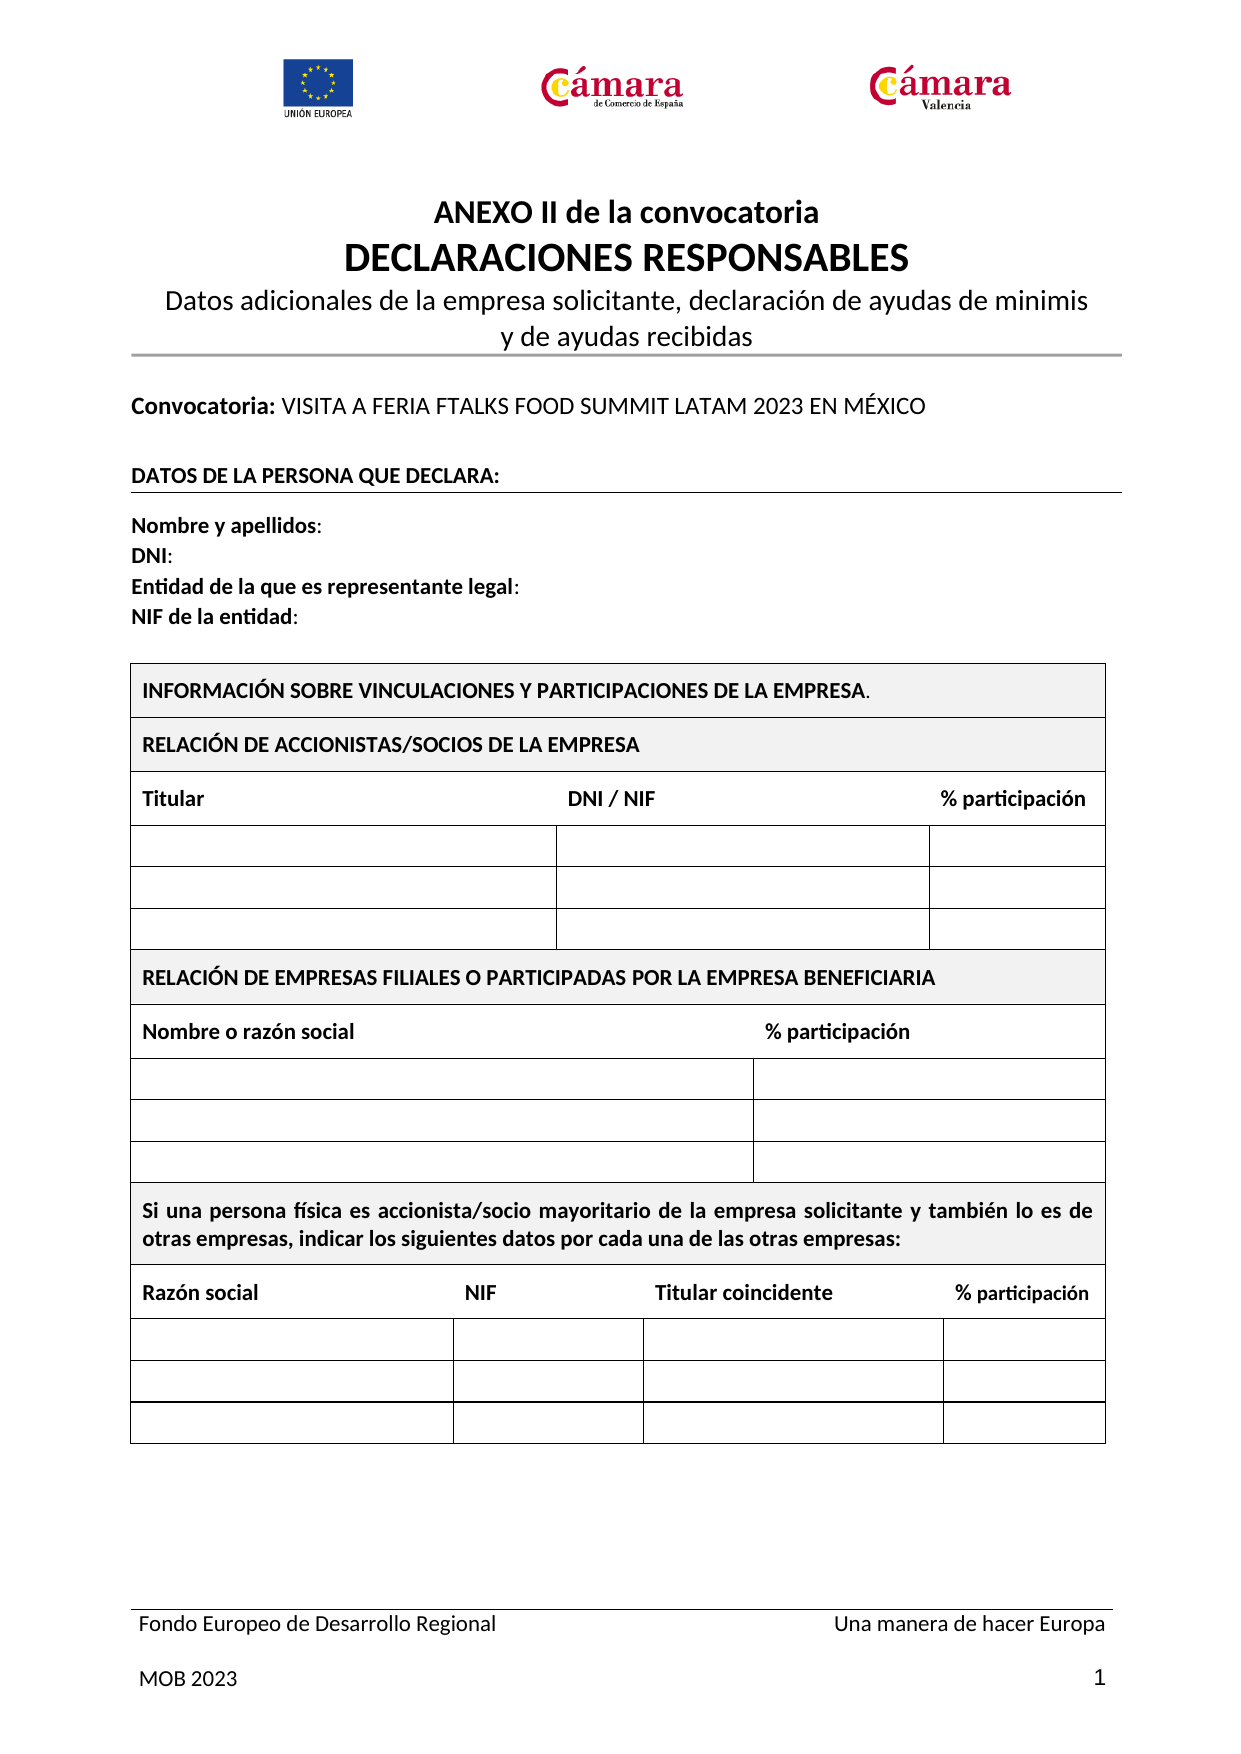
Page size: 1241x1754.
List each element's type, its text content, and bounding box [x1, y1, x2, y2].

table_cell [944, 1361, 1105, 1401]
table_cell RELACIÓN DE ACCIONISTAS/SOCIOS DE LA EMPRESA [131, 718, 1105, 771]
table_cell [131, 1059, 753, 1099]
table_cell [131, 1361, 453, 1401]
table_cell [557, 867, 929, 908]
table_cell % participación [929, 772, 1105, 825]
text Entidad de la que es representante legal: [131, 572, 1122, 600]
text Convocatoria: Visita a Feria Ftalks Food Summit Latam 2023 en México [131, 390, 1122, 421]
table_cell [754, 1059, 1105, 1099]
table_cell [930, 826, 1105, 866]
table_cell [131, 909, 556, 949]
text y de ayudas recibidas [131, 318, 1122, 353]
table_cell Si una persona física es accionista/socio mayoritario de la empresa solicitante y también lo es de otras empresas, indicar los siguientes datos por cada una de las otras empresas: [131, 1183, 1105, 1264]
table_cell [454, 1403, 643, 1443]
table_cell [644, 1319, 943, 1360]
table_cell NIF [453, 1265, 644, 1318]
text NIF de la entidad: [131, 602, 1122, 630]
table_cell [944, 1403, 1105, 1443]
table_cell DNI / NIF [556, 772, 929, 825]
table_cell [454, 1319, 643, 1360]
table_cell [944, 1319, 1105, 1360]
table_cell [131, 826, 556, 866]
table_cell [131, 867, 556, 908]
text ANEXO II de la convocatoria [131, 191, 1122, 231]
table_header INFORMACIÓN SOBRE VINCULACIONES Y PARTICIPACIONES DE LA EMPRESA. [131, 664, 1105, 717]
table_cell % participación [944, 1265, 1105, 1318]
text Datos adicionales de la empresa solicitante, declaración de ayudas de minimis [131, 282, 1122, 318]
table_cell [131, 1319, 453, 1360]
table_cell Titular [131, 772, 556, 825]
table_cell [754, 1142, 1105, 1182]
picture [131, 29, 1123, 144]
table_cell Titular coincidente [644, 1265, 943, 1318]
table_cell [930, 909, 1105, 949]
text DATOS DE LA PERSONA QUE DECLARA: [131, 461, 1122, 492]
table_cell [930, 867, 1105, 908]
table_cell [131, 1142, 753, 1182]
table_cell [557, 909, 929, 949]
table_cell [644, 1361, 943, 1401]
table_cell RELACIÓN DE EMPRESAS FILIALES O PARTICIPADAS POR LA EMPRESA BENEFICIARIA [131, 950, 1105, 1003]
table_cell [557, 826, 929, 866]
table_cell [131, 1403, 453, 1443]
table_cell % participación [754, 1005, 1105, 1057]
text DNI: [131, 542, 1122, 570]
table_cell [754, 1100, 1105, 1141]
table_cell Nombre o razón social [131, 1005, 753, 1057]
text Nombre y apellidos: [131, 511, 1122, 539]
table_cell [454, 1361, 643, 1401]
table_cell [131, 1100, 753, 1141]
table_cell Razón social [131, 1265, 453, 1318]
text DECLARACIONES RESPONSABLES [131, 231, 1122, 282]
table_cell [644, 1403, 943, 1443]
